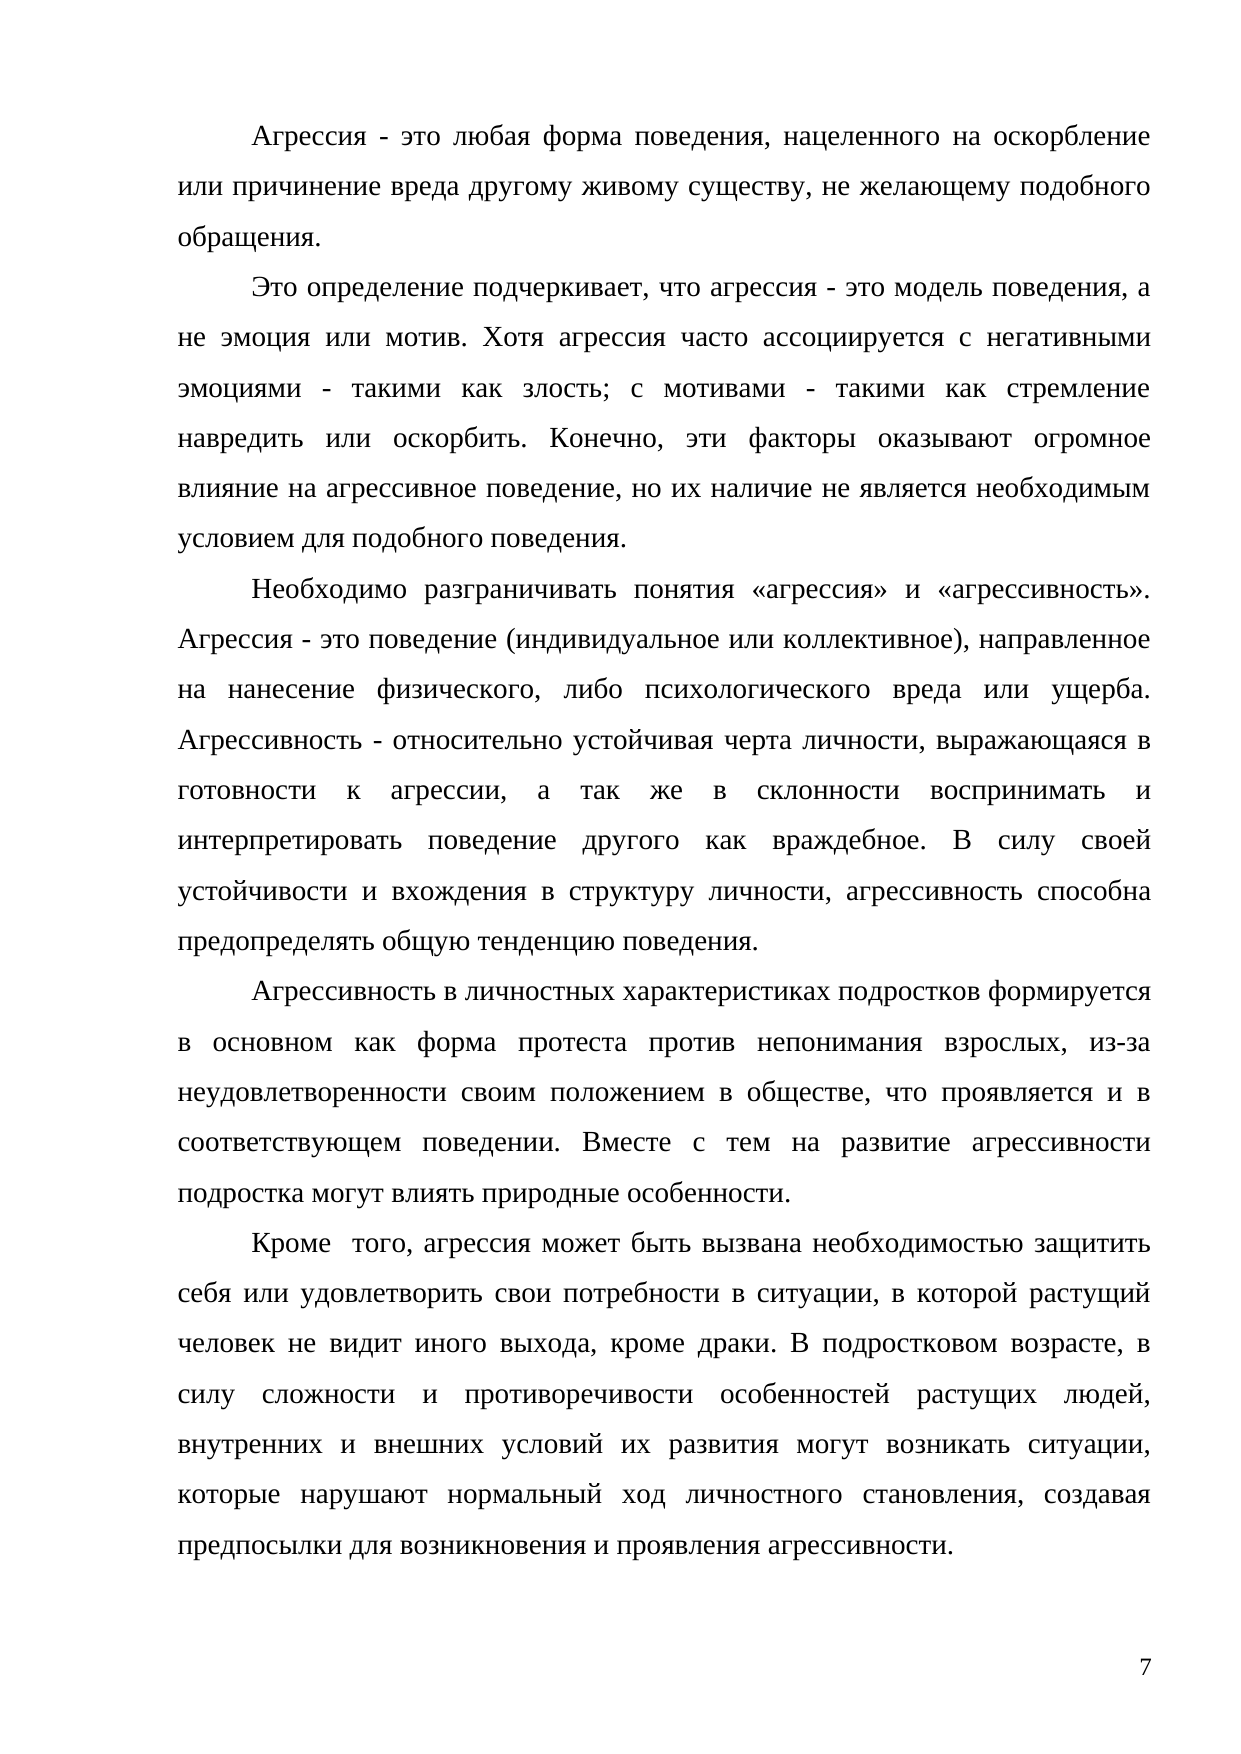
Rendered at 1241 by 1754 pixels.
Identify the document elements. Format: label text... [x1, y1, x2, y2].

text Кроме того, агрессия может быть вызвана необходимостью защитить себя или удовлетворить свои потребности в ситуации, в которой растущий человек не видит иного выхода, кроме драки. В подростковом возрасте, в силу сложности и противоречивости особенностей растущих людей, внутренних и внешних условий их развития могут возникать ситуации, которые нарушают нормальный ход личностного становления, создавая предпосылки для возникновения и проявления агрессивности. [177, 1225, 1152, 1560]
text Это определение подчеркивает, что агрессия - это модель поведения, а не эмоция или мотив. Хотя агрессия часто ассоциируется с негативными эмоциями - такими как злость; с мотивами - такими как стремление навредить или оскорбить. Конечно, эти факторы оказывают огромное влияние на агрессивное поведение, но их наличие не является необходимым условием для подобного поведения. [177, 269, 1152, 554]
text Агрессивность в личностных характеристиках подростков формируется в основном как форма протеста против непонимания взрослых, из-за неудовлетворенности своим положением в обществе, что проявляется и в соответствующем поведении. Вместе с тем на развитие агрессивности подростка могут влиять природные особенности. [177, 973, 1152, 1208]
text Агрессия - это любая форма поведения, нацеленного на оскорбление или причинение вреда другому живому существу, не желающему подобного обращения. [177, 118, 1152, 252]
text Необходимо разграничивать понятия «агрессия» и «агрессивность». Агрессия - это поведение (индивидуальное или коллективное), направленное на нанесение физического, либо психологического вреда или ущерба. Агрессивность - относительно устойчивая черта личности, выражающаяся в готовности к агрессии, а так же в склонности воспринимать и интерпретировать поведение другого как враждебное. В силу своей устойчивости и вхождения в структуру личности, агрессивность способна предопределять общую тенденцию поведения. [177, 571, 1152, 957]
